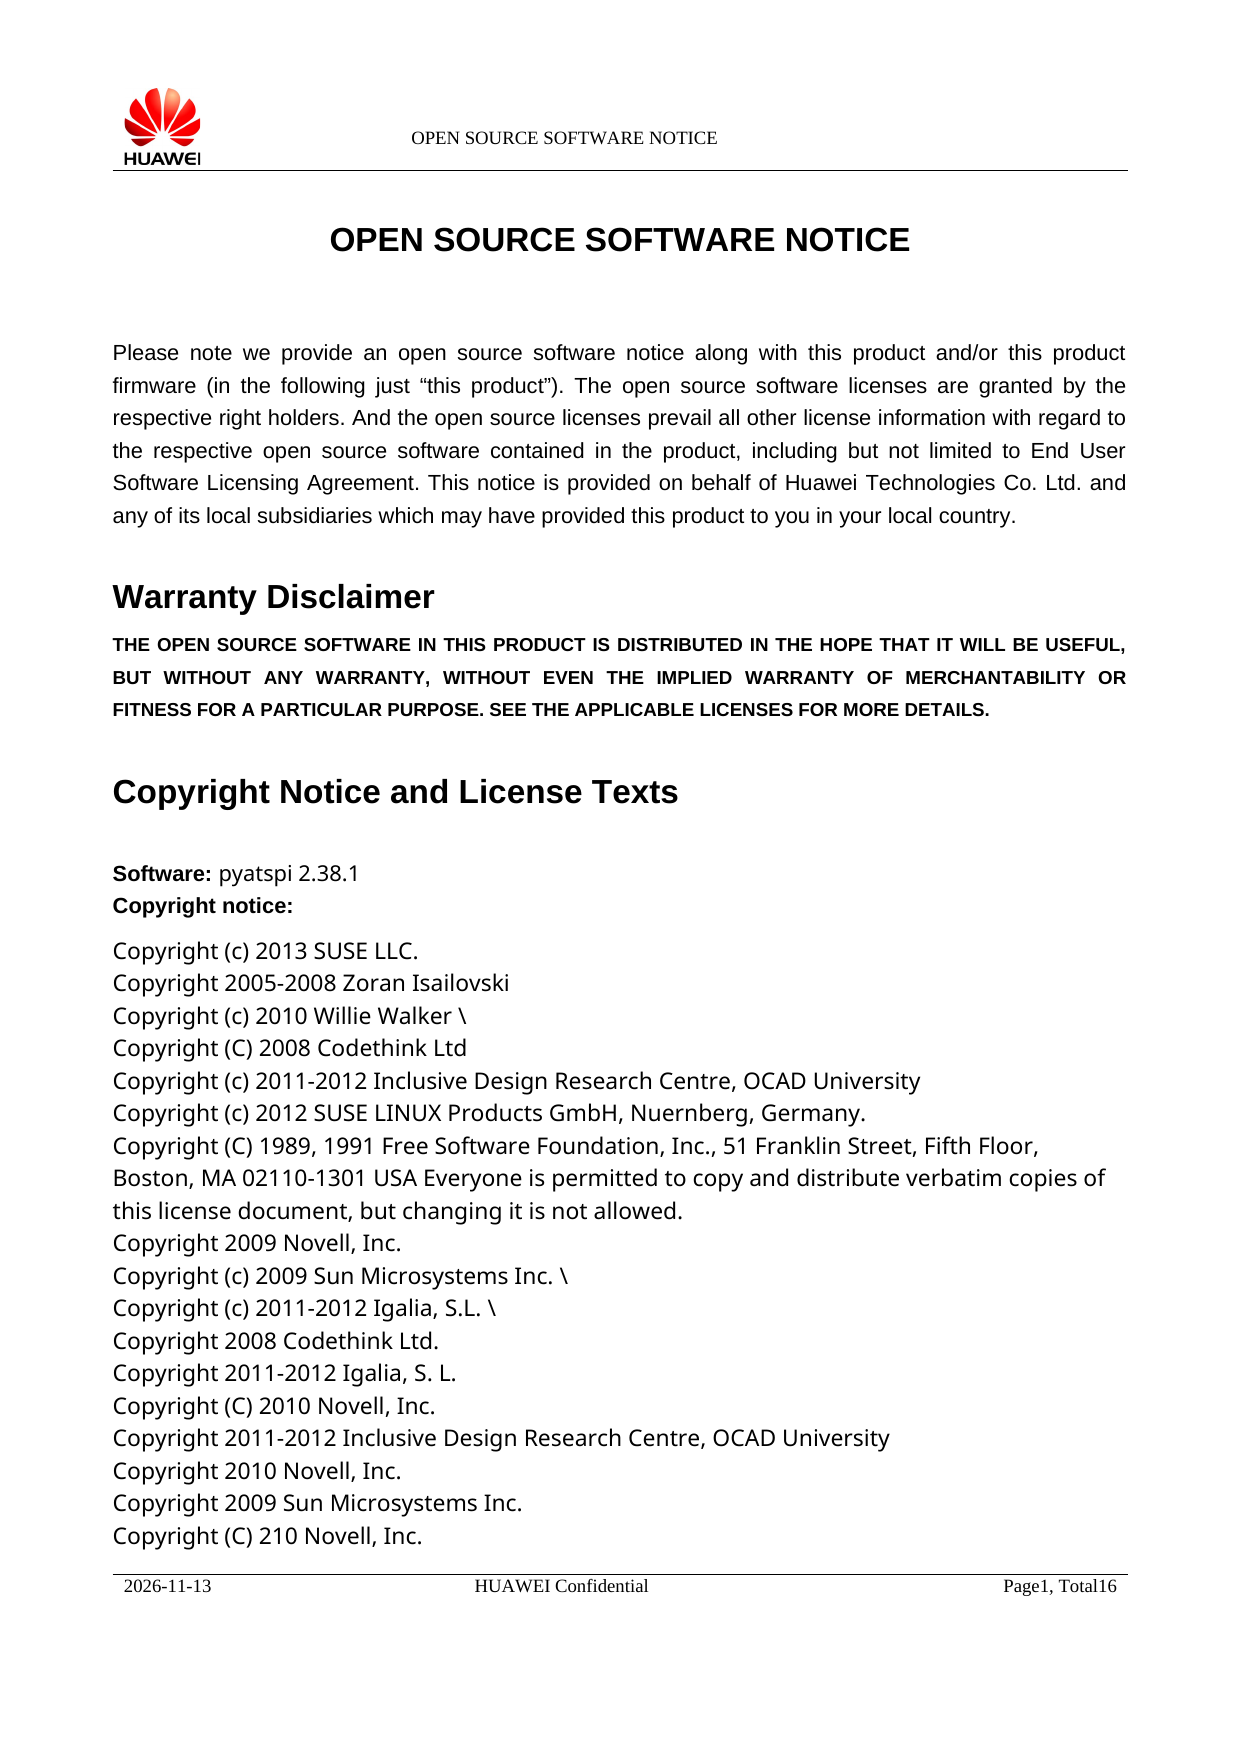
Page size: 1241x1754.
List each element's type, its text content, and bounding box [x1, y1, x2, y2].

text The open source software in this product is distributed in the hope that it will be useful, but WITHOUT ANY WARRANTY, without even the implied warranty of MERCHANTABILITY or FITNESS FOR A PARTICULAR PURPOSE. See the applicable licenses for more details. [112, 629, 1128, 726]
text Please note we provide an open source software notice along with this product and/or this product firmware (in the following just “this product”). The open source software licenses are granted by the respective right holders. And the open source licenses prevail all other license information with regard to the respective open source software contained in the product, including but not limited to End User Software Licensing Agreement. This notice is provided on behalf of Huawei Technologies Co. Ltd. and any of its local subsidiaries which may have provided this product to you in your local country. [112, 336, 1128, 531]
text Copyright notice: [112, 889, 1128, 921]
picture [124, 88, 201, 165]
title Software: pyatspi 2.38.1 [112, 856, 1128, 889]
text Warranty Disclaimer [112, 564, 1128, 629]
text OPEN SOURCE SOFTWARE NOTICE [112, 206, 1128, 271]
text Copyright Notice and License Texts [112, 759, 1128, 824]
